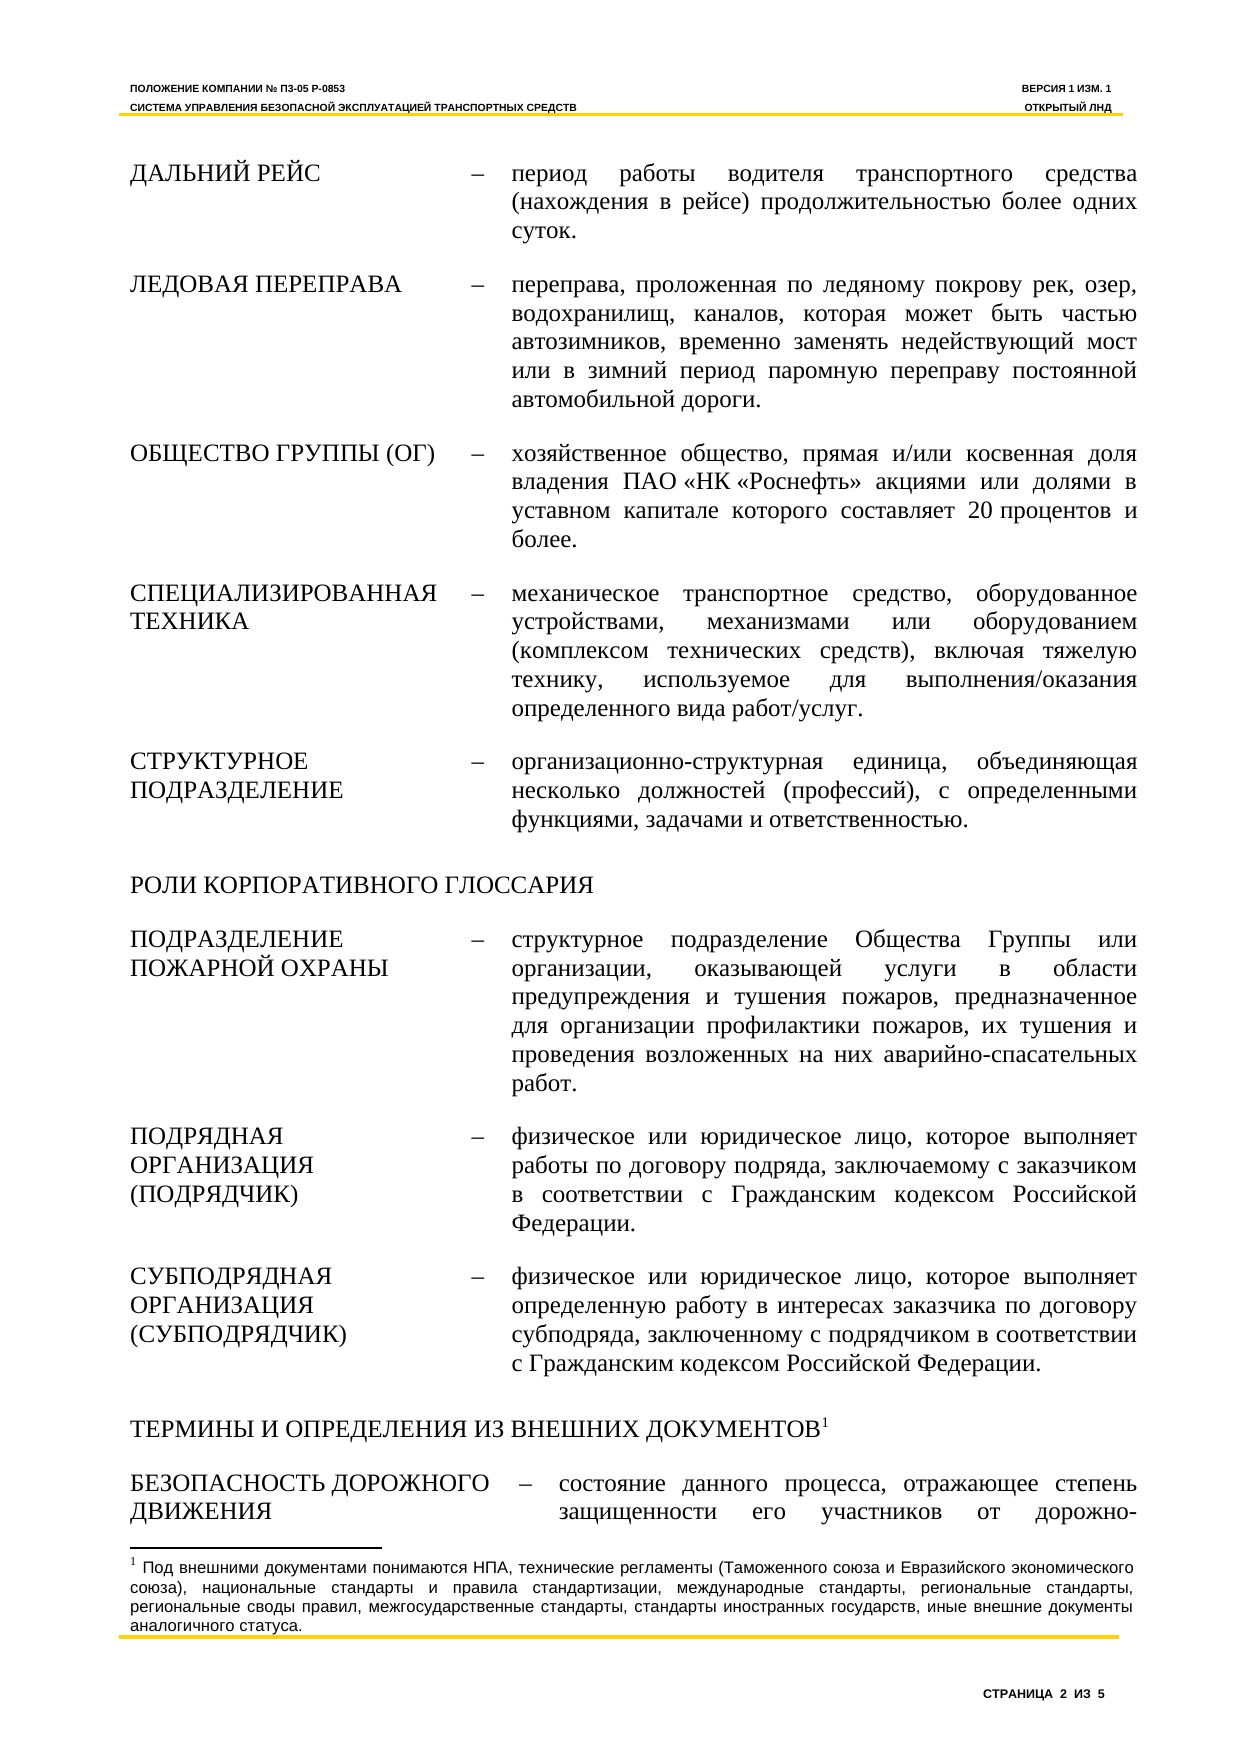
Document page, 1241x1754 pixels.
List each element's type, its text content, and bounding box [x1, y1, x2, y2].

table_cell СУБПОДРЯДНАЯ ОРГАНИЗАЦИЯ (СУБПОДРЯДЧИК) [119, 1249, 460, 1389]
text ТЕРМИНЫ И ОПРЕДЕЛЕНИЯ ИЗ ВНЕШНИХ ДОКУМЕНТОВ [130, 1414, 1134, 1443]
table_cell период работы водителя транспортного средства (нахождения в рейсе) продолжительностью более одних суток. [500, 145, 1149, 256]
table_cell физическое или юридическое лицо, которое выполняет определенную работу в интересах заказчика по договору субподряда, заключенному с подрядчиком в соответствии с Гражданским кодексом Российской Федерации. [500, 1249, 1149, 1389]
table_cell ПОДРЯДНАЯ ОРГАНИЗАЦИЯ (ПОДРЯДЧИК) [119, 1109, 460, 1249]
table_cell хозяйственное общество, прямая и/или косвенная доля владения ПАО «НК «Роснефть» акциями или долями в уставном капитале которого составляет 20 процентов и более. [500, 425, 1149, 565]
table_header ПОДРАЗДЕЛЕНИЕ ПОЖАРНОЙ ОХРАНЫ [119, 911, 460, 1109]
text РОЛИ КОРПОРАТИВНОГО ГЛОССАРИЯ [130, 870, 1134, 899]
table_cell СПЕЦИАЛИЗИРОВАННАЯ ТЕХНИКА [119, 565, 460, 734]
table_cell ЛЕДОВАЯ ПЕРЕПРАВА [119, 256, 460, 425]
table_header – [460, 911, 500, 1109]
table_cell – [460, 1109, 500, 1249]
table_cell – [460, 565, 500, 734]
table_header – [508, 1455, 547, 1538]
table_cell ОБЩЕСТВО ГРУППЫ (ОГ) [119, 425, 460, 565]
table_cell механическое транспортное средство, оборудованное устройствами, механизмами или оборудованием (комплексом технических средств), включая тяжелую технику, используемое для выполнения/оказания определенного вида работ/услуг. [500, 565, 1149, 734]
table_header структурное подразделение Общества Группы или организации, оказывающей услуги в области предупреждения и тушения пожаров, предназначенное для организации профилактики пожаров, их тушения и проведения возложенных на них аварийно-спасательных работ. [500, 911, 1149, 1109]
table_cell физическое или юридическое лицо, которое выполняет работы по договору подряда, заключаемому с заказчиком в соответствии с Гражданским кодексом Российской Федерации. [500, 1109, 1149, 1249]
table_cell СТРУКТУРНОЕ ПОДРАЗДЕЛЕНИЕ [119, 734, 460, 845]
table_cell переправа, проложенная по ледяному покрову рек, озер, водохранилищ, каналов, которая может быть частью автозимников, временно заменять недействующий мост или в зимний период паромную переправу постоянной автомобильной дороги. [500, 256, 1149, 425]
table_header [119, 1455, 508, 1538]
table_cell – [460, 145, 500, 256]
table_cell – [460, 1249, 500, 1389]
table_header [547, 1455, 1149, 1538]
table_cell – [460, 425, 500, 565]
table_cell – [460, 734, 500, 845]
table_cell ДАЛЬНИЙ РЕЙС [119, 145, 460, 256]
table_cell организационно-структурная единица, объединяющая несколько должностей (профессий), с определенными функциями, задачами и ответственностью. [500, 734, 1149, 845]
table_cell – [460, 256, 500, 425]
